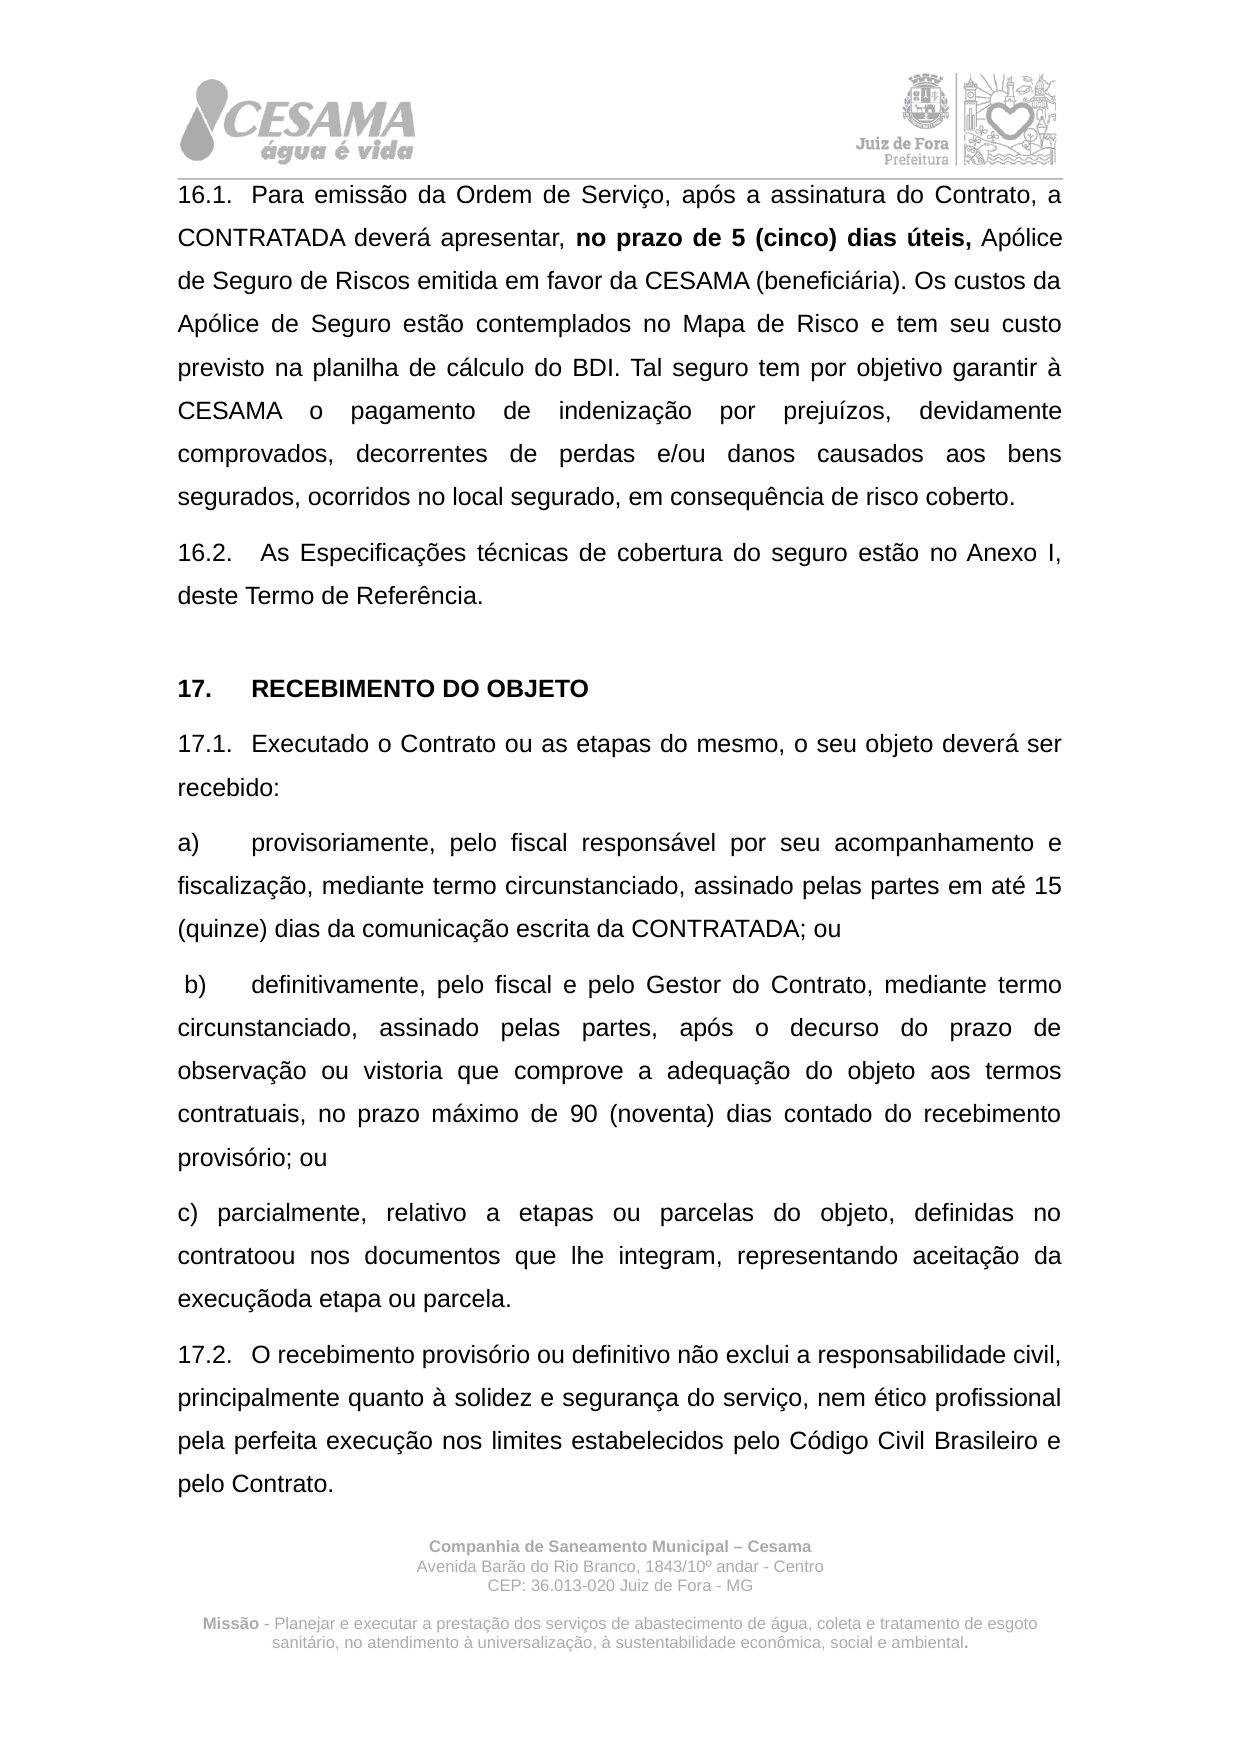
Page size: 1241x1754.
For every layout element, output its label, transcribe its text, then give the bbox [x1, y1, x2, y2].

subtitle c) parcialmente, relativo a etapas ou parcelas do objeto, definidas no contratoou nos documentos que lhe integram, representando aceitação da execuçãoda etapa ou parcela. [177, 1198, 1063, 1313]
subtitle RECEBIMENTO DO OBJETO [177, 674, 1063, 702]
subtitle Executado o Contrato ou as etapas do mesmo, o seu objeto deverá ser recebido: [177, 729, 1063, 801]
subtitle O recebimento provisório ou definitivo não exclui a responsabilidade civil, principalmente quanto à solidez e segurança do serviço, nem ético profissional pela perfeita execução nos limites estabelecidos pelo Código Civil Brasileiro e pelo Contrato. [177, 1340, 1063, 1498]
subtitle a) provisoriamente, pelo fiscal responsável por seu acompanhamento e fiscalização, mediante termo circunstanciado, assinado pelas partes em até 15 (quinze) dias da comunicação escrita da CONTRATADA; ou [177, 828, 1063, 943]
subtitle As Especificações técnicas de cobertura do seguro estão no Anexo I, deste Termo de Referência. [177, 537, 1063, 609]
subtitle b) definitivamente, pelo fiscal e pelo Gestor do Contrato, mediante termo circunstanciado, assinado pelas partes, após o decurso do prazo de observação ou vistoria que comprove a adequação do objeto aos termos contratuais, no prazo máximo de 90 (noventa) dias contado do recebimento provisório; ou [177, 970, 1063, 1171]
subtitle Para emissão da Ordem de Serviço, após a assinatura do Contrato, a CONTRATADA deverá apresentar, no prazo de 5 (cinco) dias úteis, Apólice de Seguro de Riscos emitida em favor da CESAMA (beneficiária). Os custos da Apólice de Seguro estão contemplados no Mapa de Risco e tem seu custo previsto na planilha de cálculo do BDI. Tal seguro tem por objetivo garantir à CESAMA o pagamento de indenização por prejuízos, devidamente comprovados, decorrentes de perdas e/ou danos causados aos bens segurados, ocorridos no local segurado, em consequência de risco coberto. [177, 180, 1063, 511]
picture [177, 73, 1063, 180]
